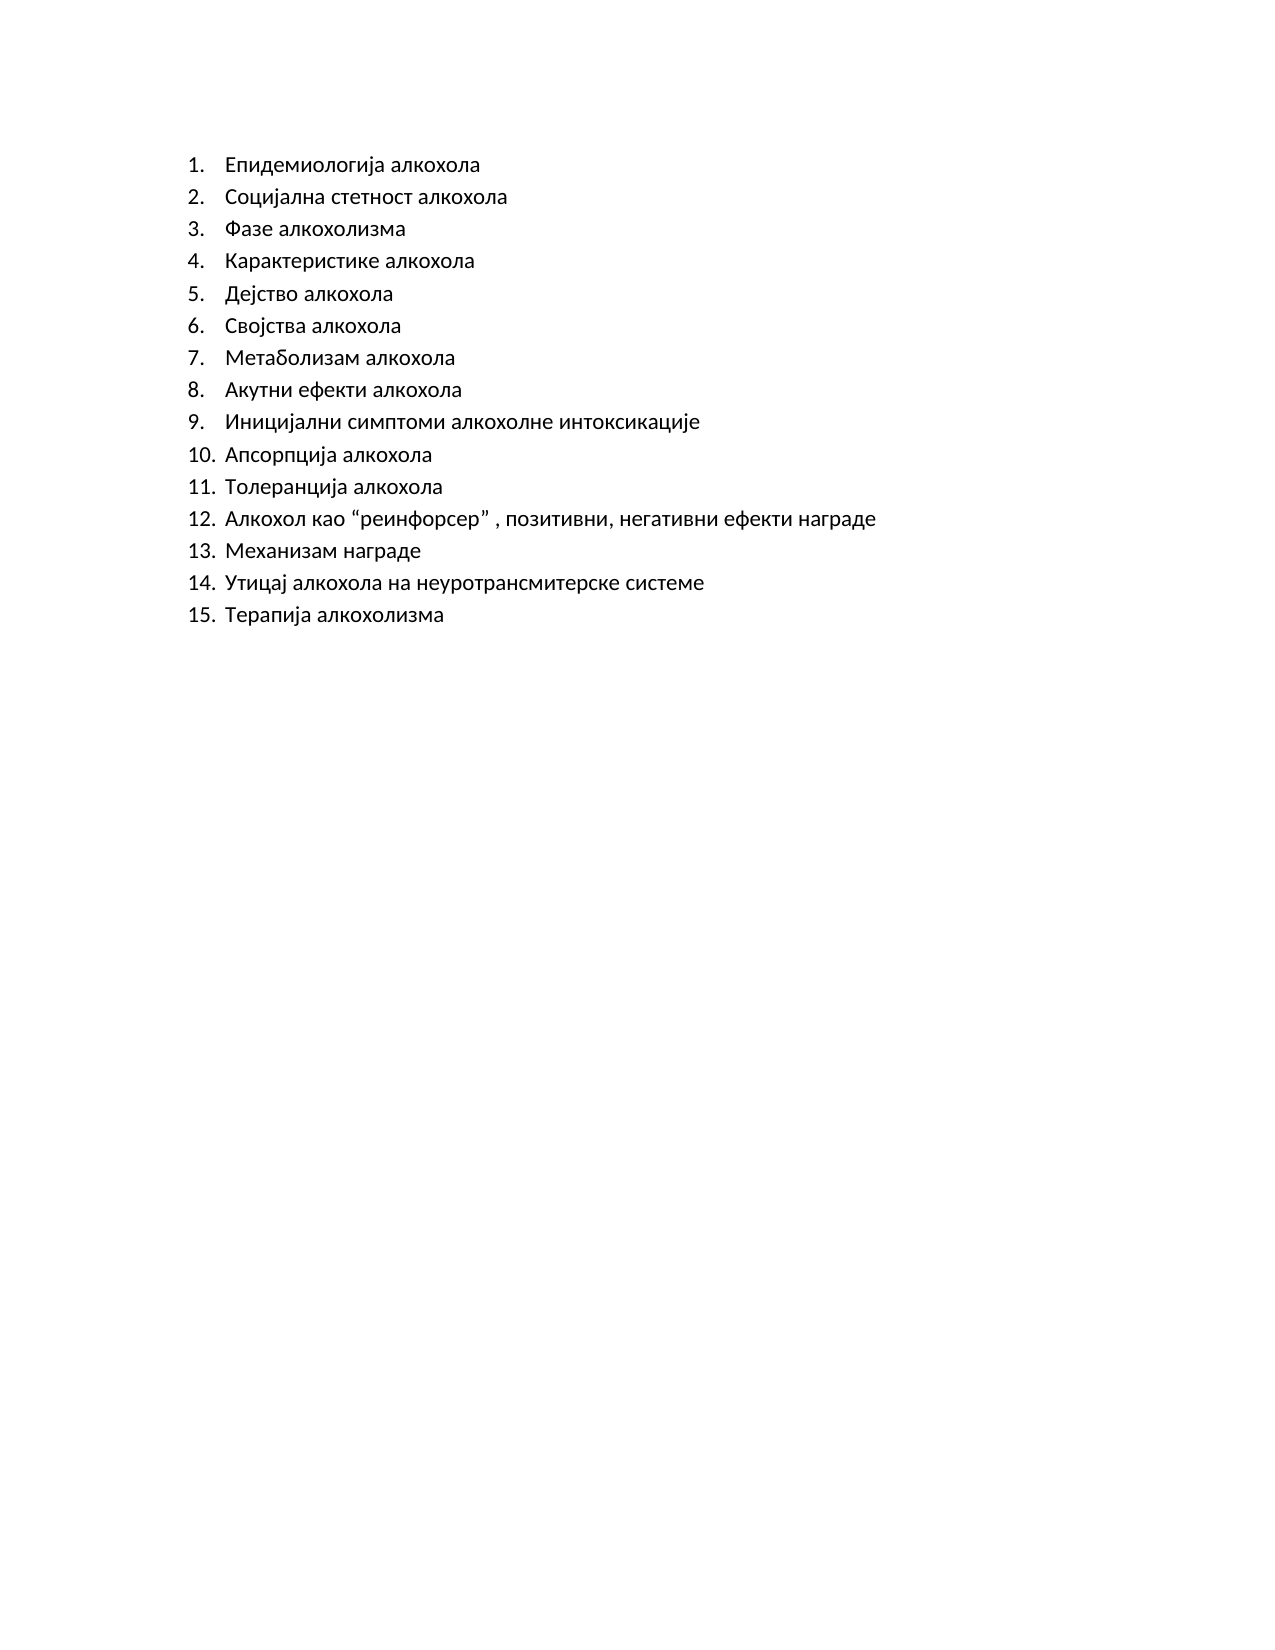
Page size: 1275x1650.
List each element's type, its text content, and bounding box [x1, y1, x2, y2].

list Акутни ефекти алкохола [187, 375, 1125, 403]
list Механизам награде [187, 536, 1125, 564]
list Апсорпција алкохола [187, 440, 1125, 468]
list Терапија алкохолизма [187, 601, 1125, 629]
list Утицај алкохола на неуротрансмитерске системе [187, 568, 1125, 596]
list Социјална стетност алкохола [187, 182, 1125, 210]
list Карактеристике алкохола [187, 247, 1125, 274]
list Иницијални симптоми алкохолне интоксикације [187, 407, 1125, 436]
list Алкохол као “реинфорсер” , позитивни, негативни ефекти награде [187, 504, 1125, 532]
list Дејство алкохола [187, 279, 1125, 307]
list Својства алкохола [187, 311, 1125, 339]
list Толеранција алкохола [187, 472, 1125, 500]
list Метаболизам алкохола [187, 343, 1125, 371]
list Епидемиологија алкохола [187, 150, 1125, 178]
list Фазе алкохолизма [187, 214, 1125, 242]
